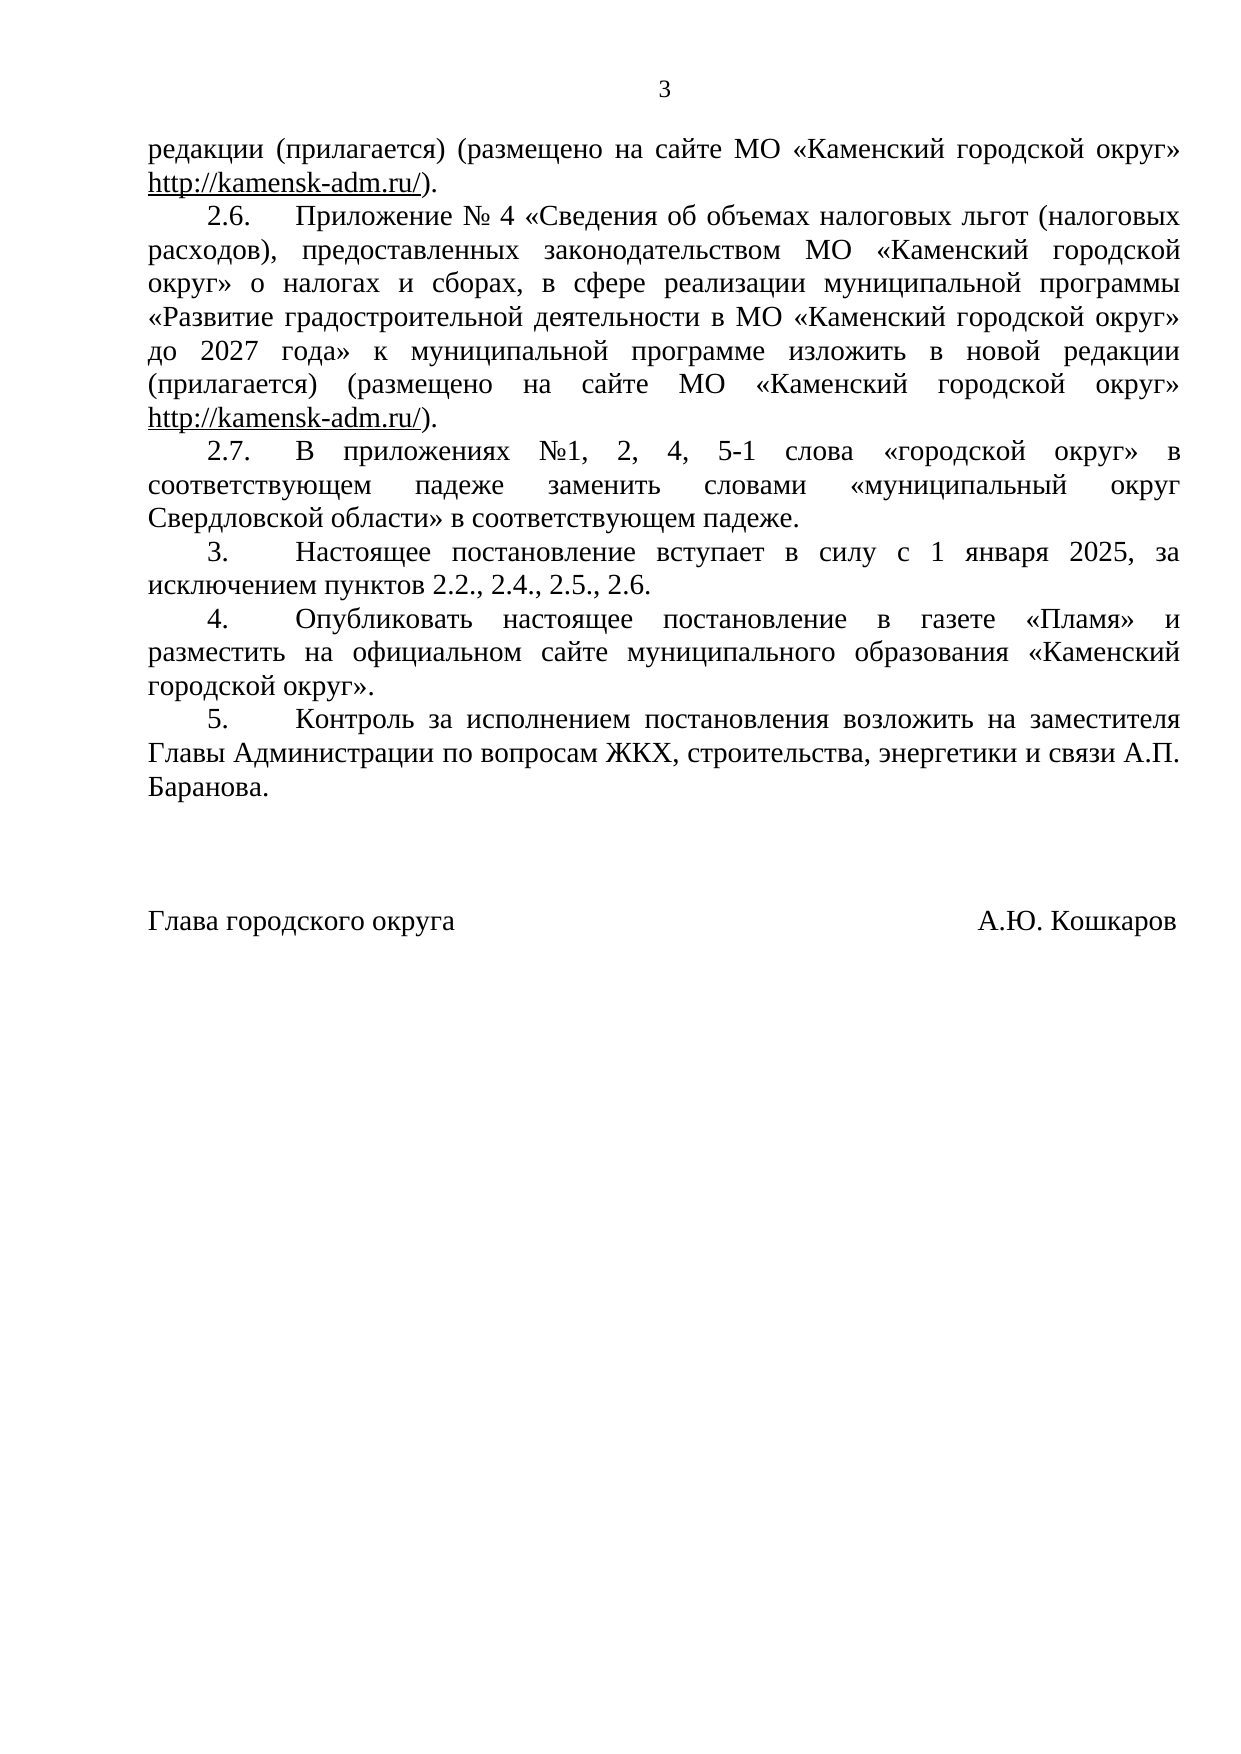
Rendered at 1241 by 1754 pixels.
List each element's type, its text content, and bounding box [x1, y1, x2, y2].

list 2.7. В приложениях №1, 2, 4, 5-1 слова «городской округ» в соответствующем падеже заменить словами «муниципальный округ Свердловской области» в соответствующем падеже. [148, 433, 1181, 534]
text Глава городского округа А.Ю. Кошкаров [148, 903, 1181, 936]
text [148, 131, 1181, 198]
text 2.6. Приложение № 4 «Сведения об объемах налоговых льгот (налоговых расходов), предоставленных законодательством МО «Каменский городской округ» о налогах и сборах, в сфере реализации муниципальной программы «Развитие градостроительной деятельности в МО «Каменский городской округ» до 2027 года» к муниципальной программе изложить в новой редакции (прилагается) (размещено на сайте МО «Каменский городской округ» http://kamensk-adm.ru/). [148, 198, 1181, 433]
text 5. Контроль за исполнением постановления возложить на заместителя Главы Администрации по вопросам ЖКХ, строительства, энергетики и связи А.П. Баранова. [148, 702, 1181, 802]
text 3. Настоящее постановление вступает в силу с 1 января 2025, за исключением пунктов 2.2., 2.4., 2.5., 2.6. [148, 534, 1181, 601]
text 4. Опубликовать настоящее постановление в газете «Пламя» и разместить на официальном сайте муниципального образования «Каменский городской округ». [148, 601, 1181, 702]
